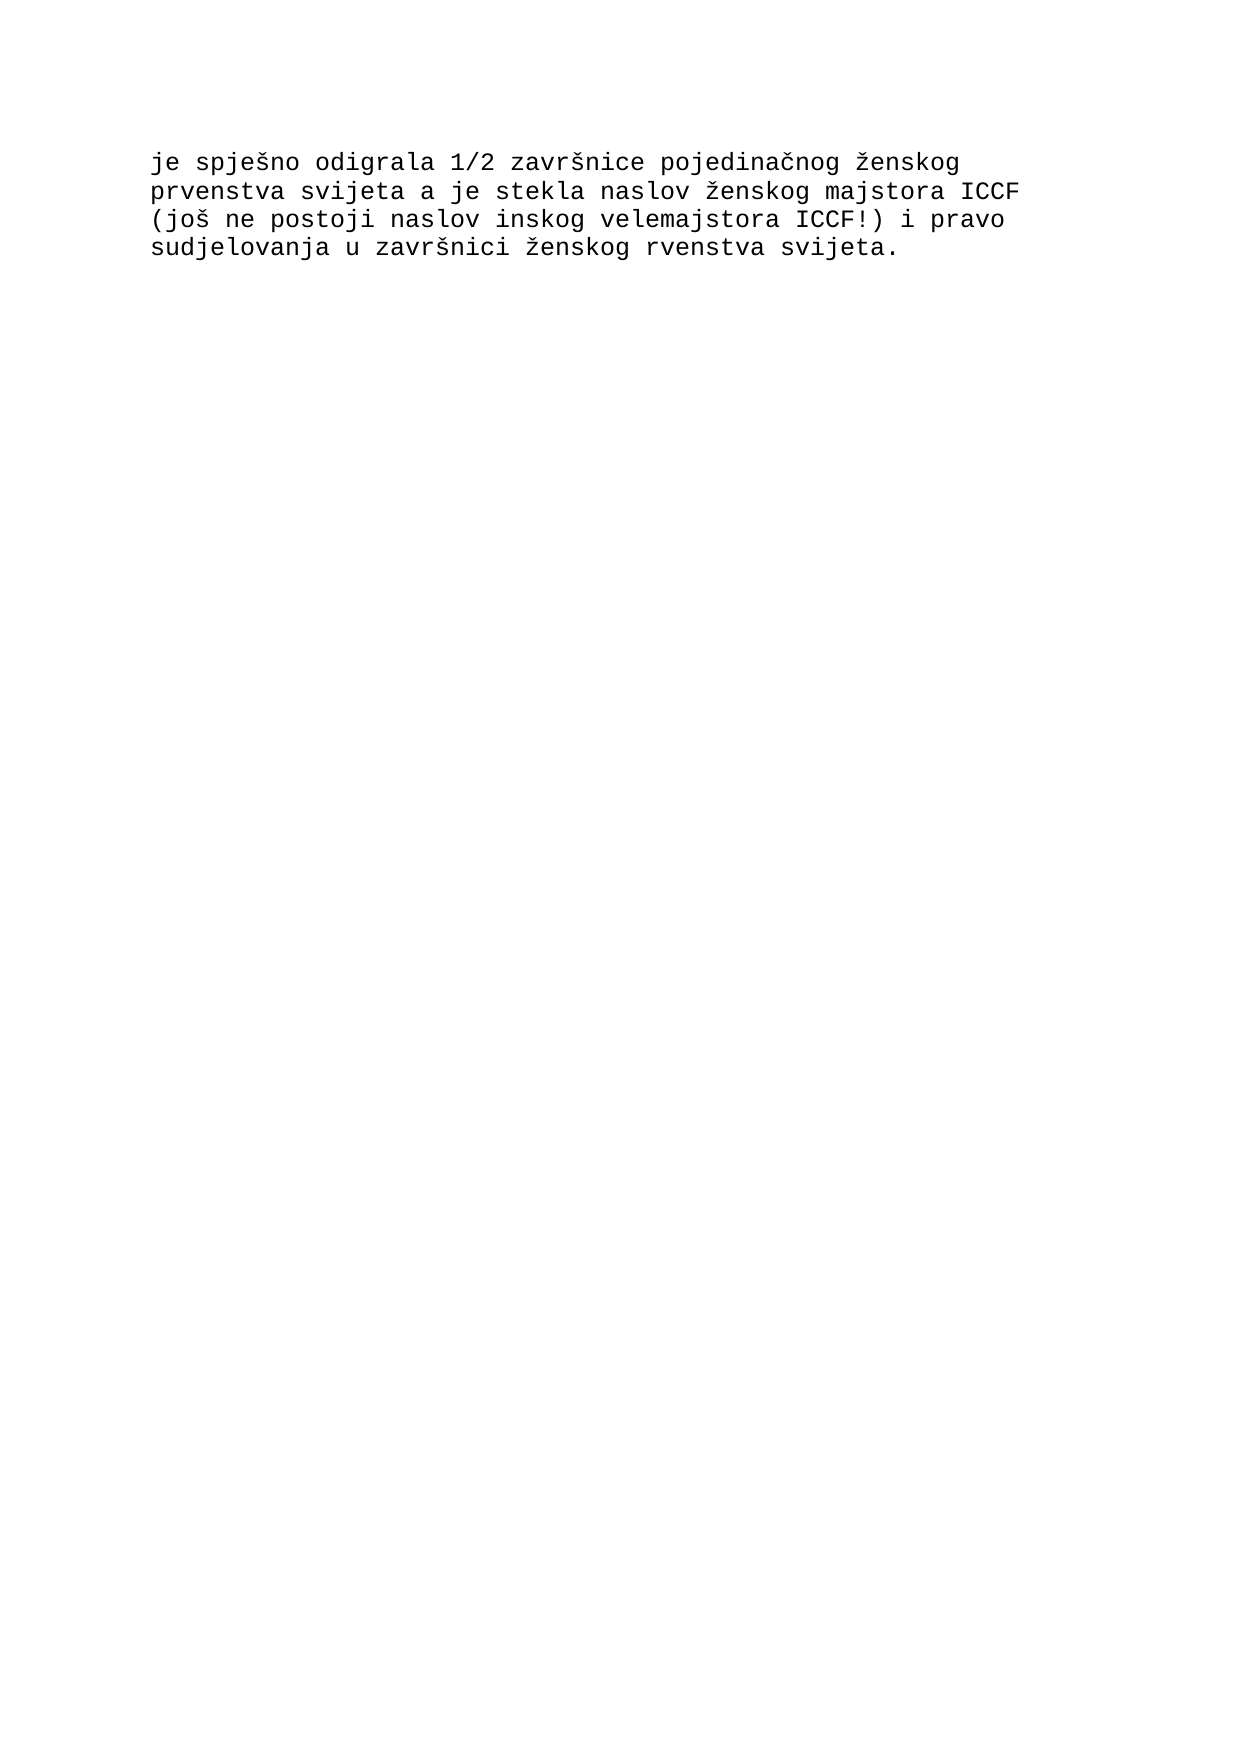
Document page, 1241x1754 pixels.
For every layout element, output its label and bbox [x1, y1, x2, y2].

text [150, 150, 1090, 263]
